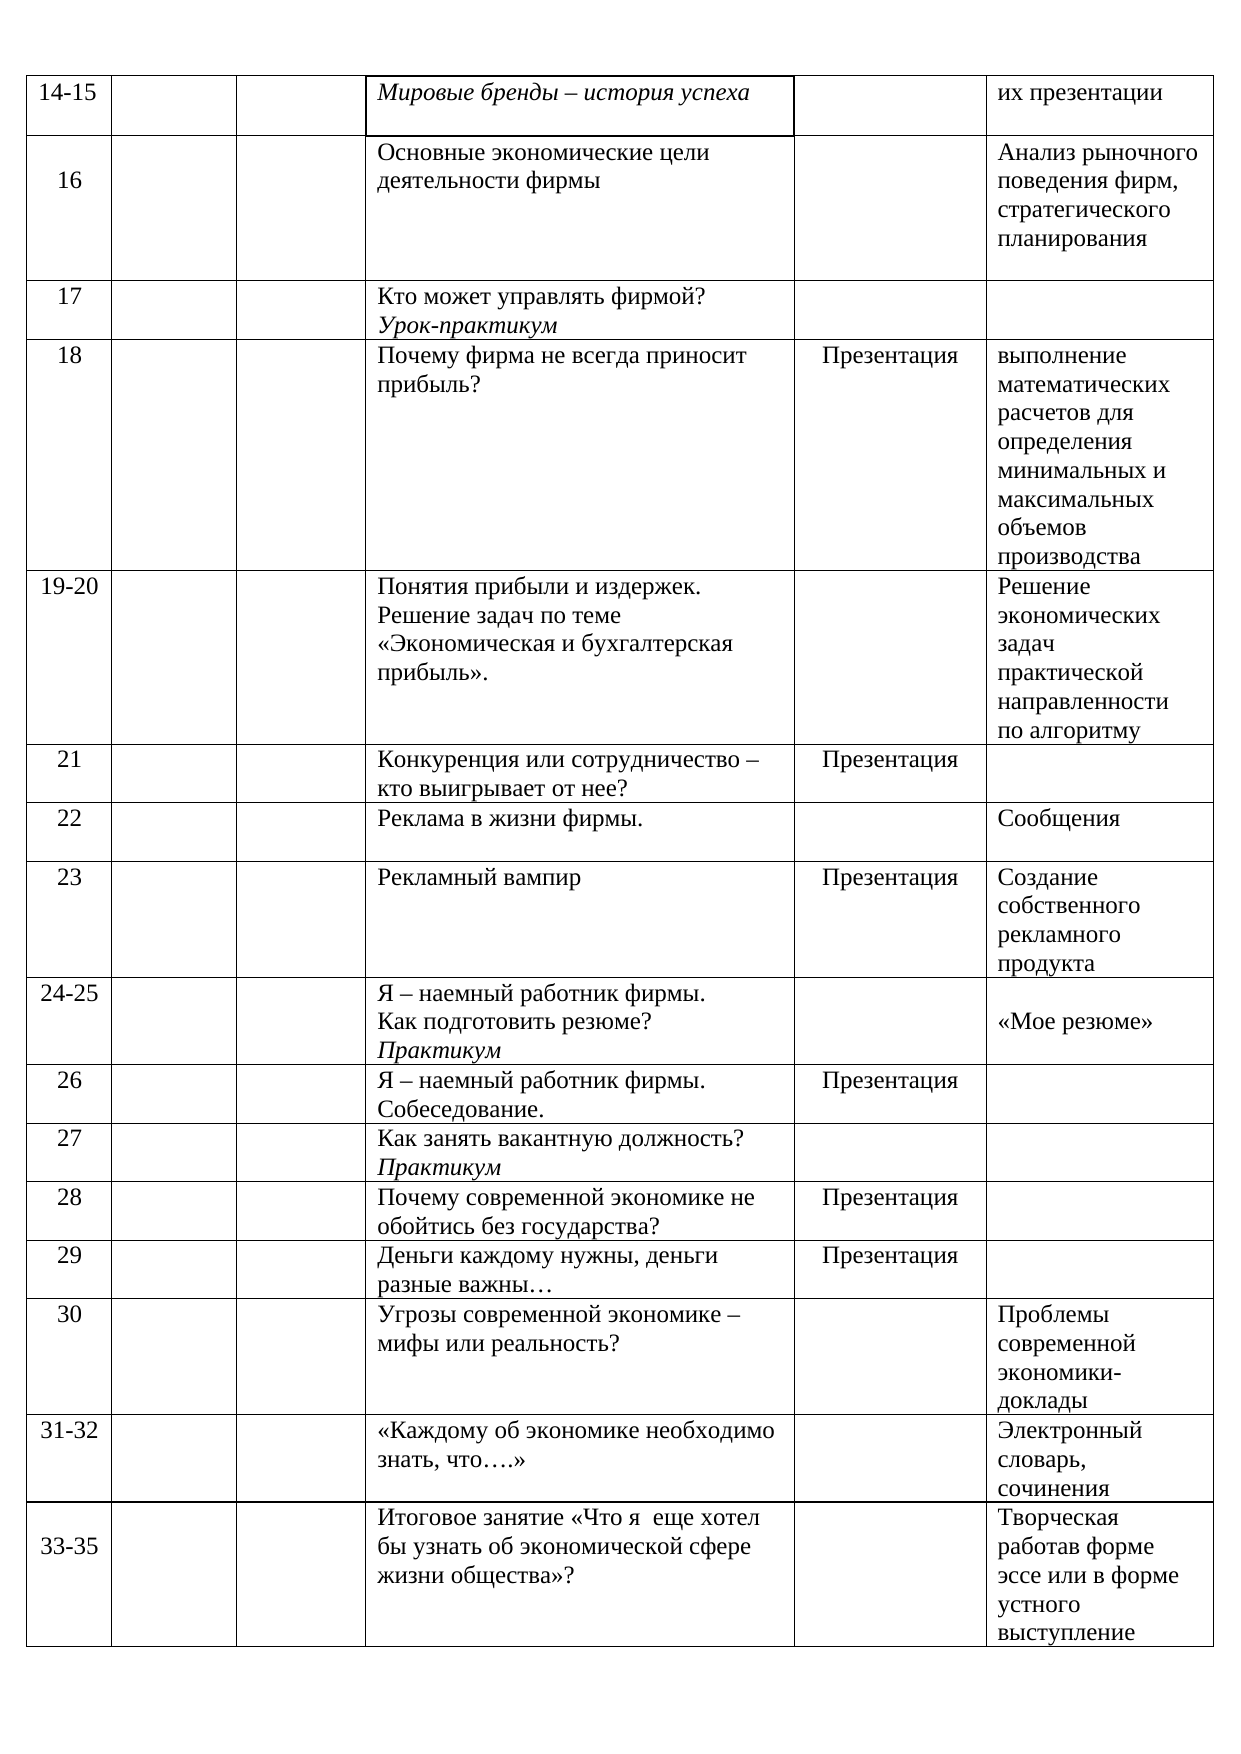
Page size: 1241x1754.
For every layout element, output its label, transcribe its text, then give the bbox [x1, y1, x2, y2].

table_cell 21 [27, 745, 111, 802]
table_cell 17 [27, 281, 111, 339]
table_cell Кто может управлять фирмой? Урок-практикум [366, 281, 794, 339]
table_cell [237, 862, 365, 977]
table_cell 26 [27, 1065, 111, 1122]
table_cell [237, 1415, 365, 1501]
table_cell [237, 1182, 365, 1239]
table_cell [795, 1415, 986, 1501]
table_cell 29 [27, 1241, 111, 1298]
table_cell [237, 571, 365, 743]
table_cell Основные экономические цели деятельности фирмы [366, 137, 794, 280]
table_cell Конкуренция или сотрудничество – кто выигрывает от нее? [366, 745, 794, 802]
table_cell [112, 1182, 236, 1239]
table_cell Проблемы современной экономики-доклады [987, 1299, 1213, 1414]
table_cell [237, 340, 365, 570]
table_cell [237, 745, 365, 802]
table_cell [795, 1503, 986, 1646]
table_cell 19-20 [27, 571, 111, 743]
table_cell [237, 1124, 365, 1181]
table_cell [237, 281, 365, 339]
table_cell 16 [27, 136, 111, 280]
table_cell [112, 76, 236, 134]
table_cell Понятия прибыли и издержек. Решение задач по теме «Экономическая и бухгалтерская прибыль». [366, 571, 794, 743]
table_cell [237, 978, 365, 1064]
table_cell [987, 745, 1213, 802]
table_cell Почему фирма не всегда приносит прибыль? [366, 340, 794, 570]
table_cell [987, 1241, 1213, 1298]
table_cell [112, 1299, 236, 1414]
table_cell 27 [27, 1124, 111, 1181]
table_cell Анализ рыночного поведения фирм, стратегического планирования [987, 136, 1213, 280]
table_cell Творческая работав форме эссе или в форме устного выступление [987, 1503, 1213, 1646]
table_cell [112, 803, 236, 861]
table_cell Как занять вакантную должность? Практикум [366, 1124, 794, 1181]
table_cell [112, 1241, 236, 1298]
table_cell [112, 281, 236, 339]
table_cell [987, 1065, 1213, 1122]
table_cell [795, 76, 986, 134]
table_cell [987, 281, 1213, 339]
table_cell [795, 803, 986, 861]
table_cell [112, 1065, 236, 1122]
table_cell [795, 136, 986, 280]
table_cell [367, 77, 793, 134]
table_cell «Каждому об экономике необходимо знать, что….» [366, 1415, 794, 1501]
table_cell 30 [27, 1299, 111, 1414]
table_cell Презентация [795, 1182, 986, 1239]
table_cell [987, 1182, 1213, 1239]
table_cell [237, 76, 365, 134]
table_cell [795, 281, 986, 339]
table_cell Презентация [795, 1241, 986, 1298]
table_cell Деньги каждому нужны, деньги разные важны… [366, 1241, 794, 1298]
table_cell 23 [27, 862, 111, 977]
table_cell Сообщения [987, 803, 1213, 861]
table_cell [112, 978, 236, 1064]
table_cell [112, 1503, 236, 1646]
table_cell 28 [27, 1182, 111, 1239]
table_cell Я – наемный работник фирмы. Собеседование. [366, 1065, 794, 1122]
table_cell Итоговое занятие «Что я еще хотел бы узнать об экономической сфере жизни общества»? [366, 1503, 794, 1646]
table_cell Реклама в жизни фирмы. [366, 803, 794, 861]
table_cell выполнение математических расчетов для определения минимальных и максимальных объемов производства [987, 340, 1213, 570]
table_cell [987, 1124, 1213, 1181]
table_cell 13 14-15 [27, 76, 111, 134]
table_cell [237, 1065, 365, 1122]
table_cell 33-35 [27, 1503, 111, 1646]
table_cell [112, 862, 236, 977]
table_cell «Мое резюме» [987, 978, 1213, 1064]
table_cell [237, 1299, 365, 1414]
table_cell Угрозы современной экономике – мифы или реальность? [366, 1299, 794, 1414]
table_cell Решение экономических задач практической направленности по алгоритму [987, 571, 1213, 743]
table_cell [112, 1415, 236, 1501]
table_cell [112, 571, 236, 743]
table_cell [795, 571, 986, 743]
table_cell 31-32 [27, 1415, 111, 1501]
table_cell 18 [27, 340, 111, 570]
table_cell 24-25 [27, 978, 111, 1064]
table_cell [112, 136, 236, 280]
table_cell [237, 136, 365, 280]
table_cell Презентация [795, 745, 986, 802]
table_cell Презентация [795, 1065, 986, 1122]
table_cell [112, 745, 236, 802]
table_cell Я – наемный работник фирмы. Как подготовить резюме? Практикум [366, 978, 794, 1064]
table_cell 22 [27, 803, 111, 861]
table_cell [237, 1241, 365, 1298]
table_cell [795, 1124, 986, 1181]
table_cell [112, 1124, 236, 1181]
table_cell Создание собственного рекламного продукта [987, 862, 1213, 977]
table_cell [237, 803, 365, 861]
table_cell Презентация [795, 340, 986, 570]
table_cell [795, 1299, 986, 1414]
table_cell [987, 76, 1213, 134]
table_cell [112, 340, 236, 570]
table_cell [237, 1503, 365, 1646]
table_cell Презентация [795, 862, 986, 977]
table_cell Почему современной экономике не обойтись без государства? [366, 1182, 794, 1239]
table_cell Рекламный вампир [366, 862, 794, 977]
table_cell Электронный словарь, сочинения [987, 1415, 1213, 1501]
table_cell [795, 978, 986, 1064]
